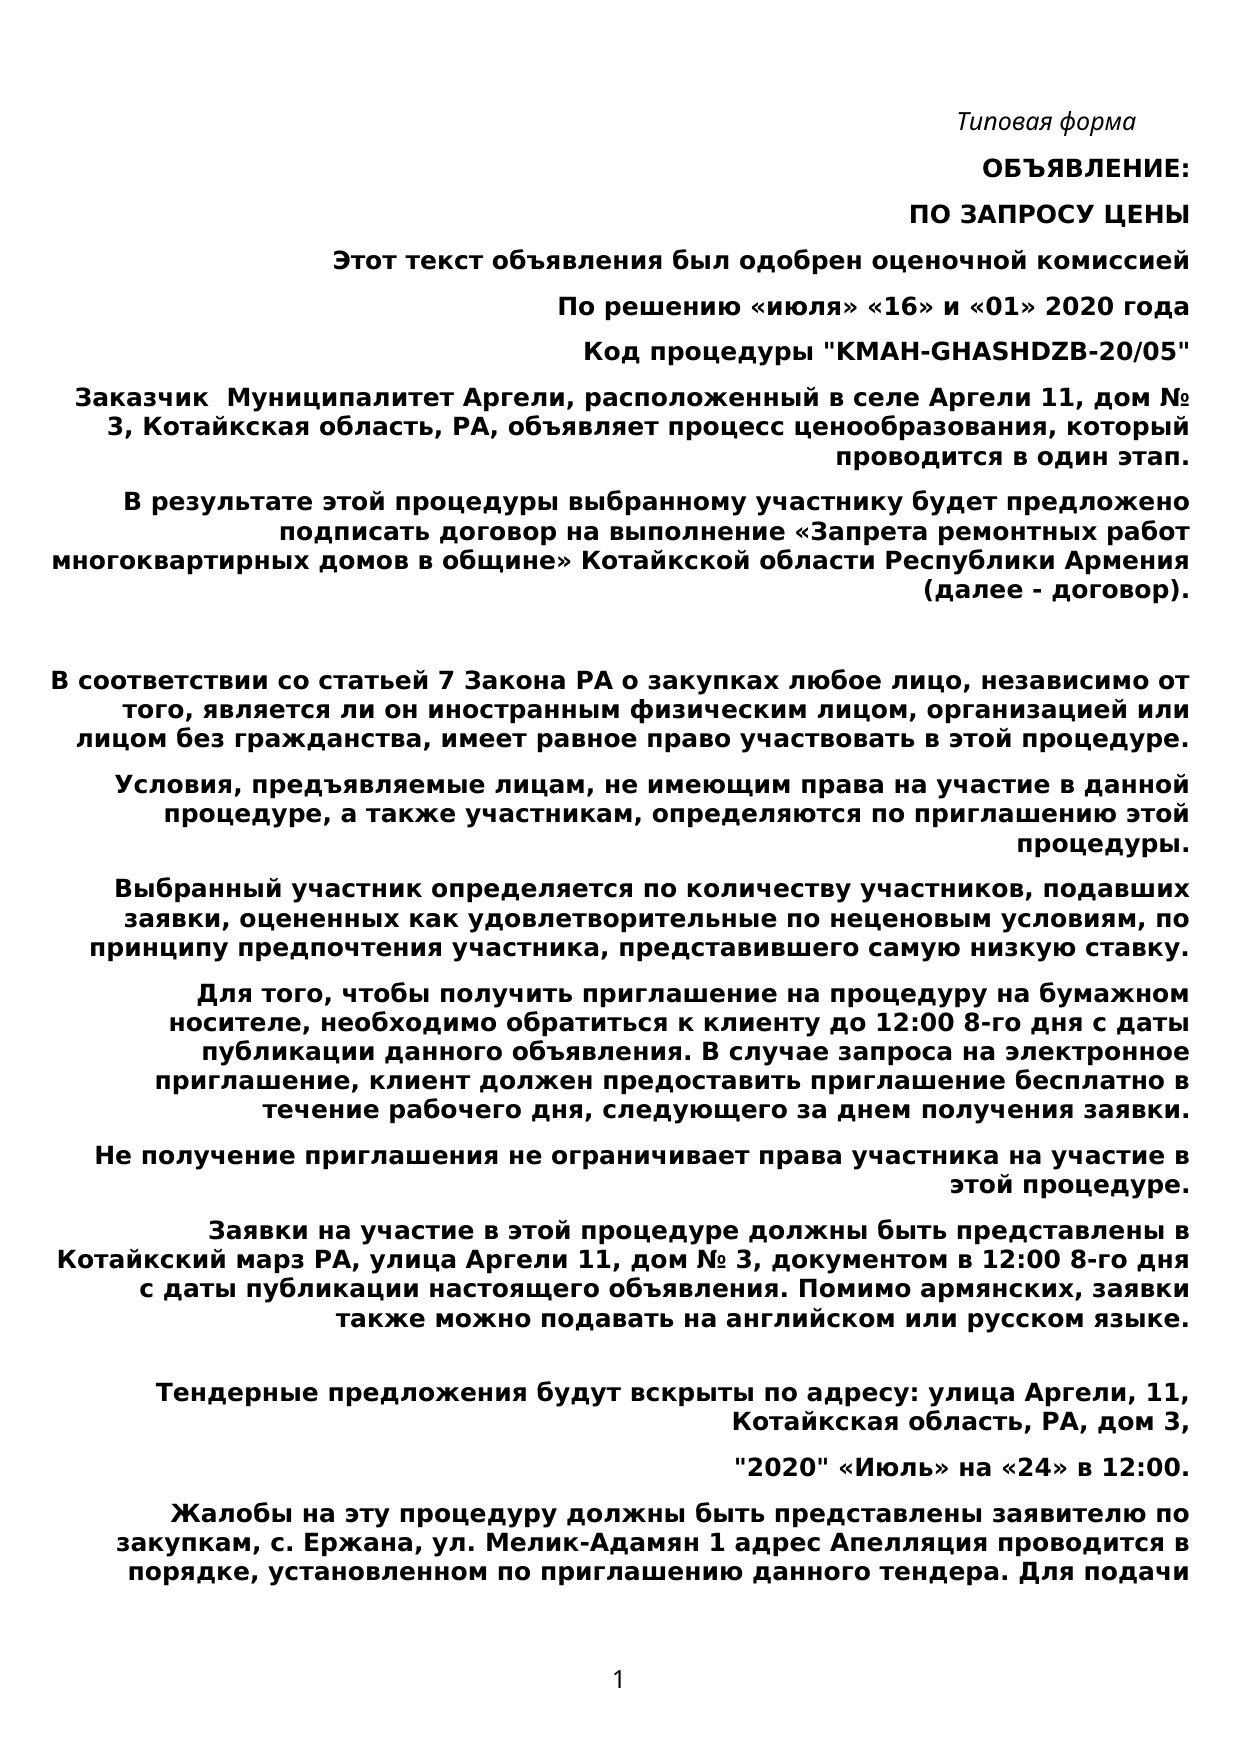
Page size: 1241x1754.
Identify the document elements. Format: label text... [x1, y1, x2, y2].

text Код процедуры "KMAH-GHASHDZB-20/05" [47, 337, 1191, 367]
text Не получение приглашения не ограничивает права участника на участие в этой процедуре. [47, 1141, 1191, 1199]
text ОБЪЯВЛЕНИЕ: [47, 154, 1191, 183]
text Этот текст объявления был одобрен оценочной комиссией [47, 246, 1191, 275]
text "2020" «Июль» на «24» в 12:00. [47, 1453, 1191, 1482]
text Заявки на участие в этой процедуре должны быть представлены в Котайкский марз РА, улица Аргели 11, дом № 3, документом в 12:00 8-го дня с даты публикации настоящего объявления. Помимо армянских, заявки также можно подавать на английском или русском языке. [47, 1216, 1191, 1362]
text Тендерные предложения будут вскрыты по адресу: улица Аргели, 11, Котайкская область, РА, дом 3, [47, 1378, 1191, 1437]
text Типовая форма [47, 103, 1191, 137]
text ПО ЗАПРОСУ ЦЕНЫ [47, 200, 1191, 229]
text Выбранный участник определяется по количеству участников, подавших заявки, оцененных как удовлетворительные по неценовым условиям, по принципу предпочтения участника, представившего самую низкую ставку. [47, 874, 1191, 962]
text По решению «июля» «16» и «01» 2020 года [47, 292, 1191, 321]
text В результате этой процедуры выбранному участнику будет предложено подписать договор на выполнение «Запрета ремонтных работ многоквартирных домов в общине» Котайкской области Республики Армения (далее - договор). [47, 487, 1191, 604]
text Для того, чтобы получить приглашение на процедуру на бумажном носителе, необходимо обратиться к клиенту до 12:00 8-го дня с даты публикации данного объявления. В случае запроса на электронное приглашение, клиент должен предоставить приглашение бесплатно в течение рабочего дня, следующего за днем ​​получения заявки. [47, 979, 1191, 1124]
text Заказчик Муниципалитет Аргели, расположенный в селе Аргели 11, дом № 3, Котайкская область, РА, объявляет процесс ценообразования, который проводится в один этап. [47, 383, 1191, 471]
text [47, 1499, 1191, 1587]
text В соответствии со статьей 7 Закона РА о закупках любое лицо, независимо от того, является ли он иностранным физическим лицом, организацией или лицом без гражданства, имеет равное право участвовать в этой процедуре. [47, 666, 1191, 754]
text Условия, предъявляемые лицам, не имеющим права на участие в данной процедуре, а также участникам, определяются по приглашению этой процедуры. [47, 770, 1191, 858]
